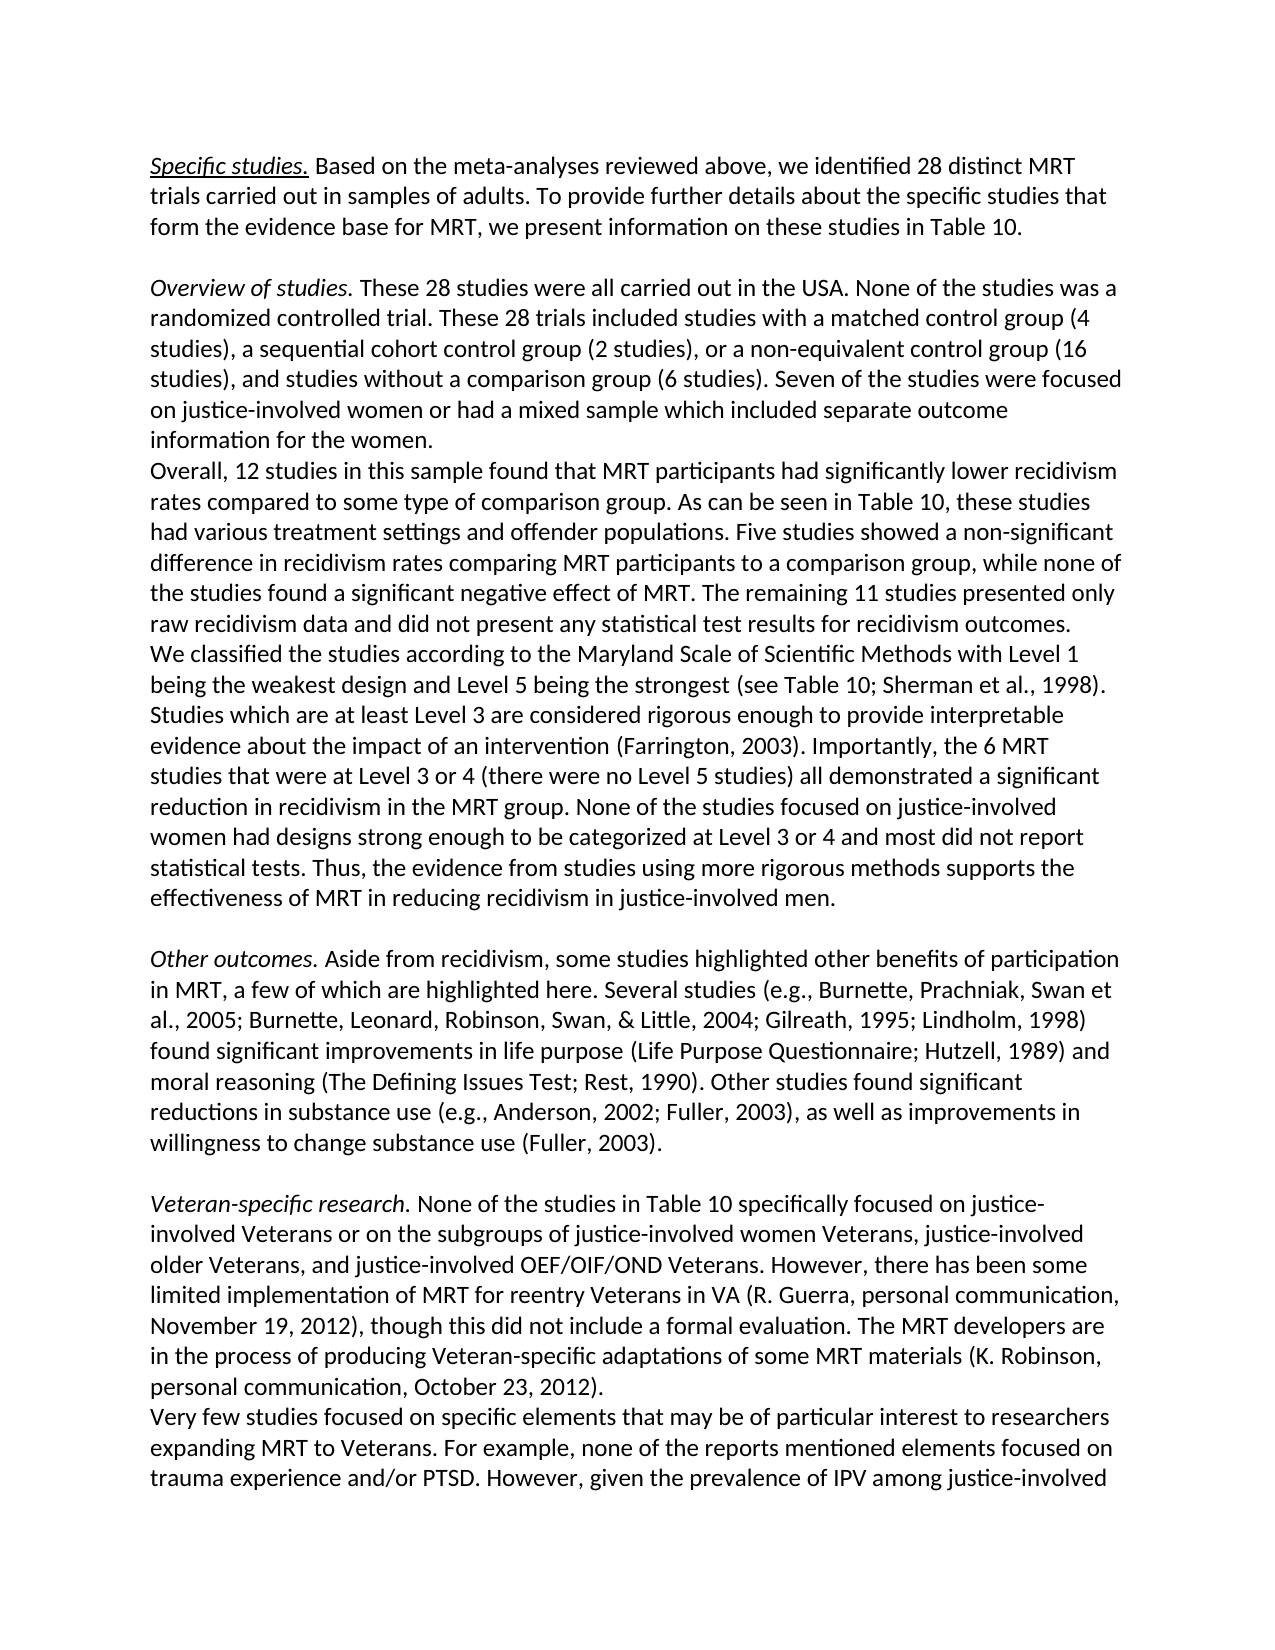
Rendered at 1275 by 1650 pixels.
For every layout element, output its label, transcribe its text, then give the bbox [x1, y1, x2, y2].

text Overall, 12 studies in this sample found that MRT participants had significantly lower recidivism rates compared to some type of comparison group. As can be seen in Table 10, these studies had various treatment settings and offender populations. Five studies showed a non-significant difference in recidivism rates comparing MRT participants to a comparison group, while none of the studies found a significant negative effect of MRT. The remaining 11 studies presented only raw recidivism data and did not present any statistical test results for recidivism outcomes. [150, 455, 1125, 638]
text Veteran-specific research. None of the studies in Table 10 specifically focused on justice-involved Veterans or on the subgroups of justice-involved women Veterans, justice-involved older Veterans, and justice-involved OEF/OIF/OND Veterans. However, there has been some limited implementation of MRT for reentry Veterans in VA (R. Guerra, personal communication, November 19, 2012), though this did not include a formal evaluation. The MRT developers are in the process of producing Veteran-specific adaptations of some MRT materials (K. Robinson, personal communication, October 23, 2012). [150, 1188, 1125, 1401]
text Specific studies. Based on the meta-analyses reviewed above, we identified 28 distinct MRT trials carried out in samples of adults. To provide further details about the specific studies that form the evidence base for MRT, we present information on these studies in Table 10. [150, 150, 1125, 242]
text Overview of studies. These 28 studies were all carried out in the USA. None of the studies was a randomized controlled trial. These 28 trials included studies with a matched control group (4 studies), a sequential cohort control group (2 studies), or a non-equivalent control group (16 studies), and studies without a comparison group (6 studies). Seven of the studies were focused on justice-involved women or had a mixed sample which included separate outcome information for the women. [150, 272, 1125, 455]
text Other outcomes. Aside from recidivism, some studies highlighted other benefits of participation in MRT, a few of which are highlighted here. Several studies (e.g., Burnette, Prachniak, Swan et al., 2005; Burnette, Leonard, Robinson, Swan, & Little, 2004; Gilreath, 1995; Lindholm, 1998) found significant improvements in life purpose (Life Purpose Questionnaire; Hutzell, 1989) and moral reasoning (The Defining Issues Test; Rest, 1990). Other studies found significant reductions in substance use (e.g., Anderson, 2002; Fuller, 2003), as well as improvements in willingness to change substance use (Fuller, 2003). [150, 943, 1125, 1157]
text We classified the studies according to the Maryland Scale of Scientific Methods with Level 1 being the weakest design and Level 5 being the strongest (see Table 10; Sherman et al., 1998). Studies which are at least Level 3 are considered rigorous enough to provide interpretable evidence about the impact of an intervention (Farrington, 2003). Importantly, the 6 MRT studies that were at Level 3 or 4 (there were no Level 5 studies) all demonstrated a significant reduction in recidivism in the MRT group. None of the studies focused on justice-involved women had designs strong enough to be categorized at Level 3 or 4 and most did not report statistical tests. Thus, the evidence from studies using more rigorous methods supports the effectiveness of MRT in reducing recidivism in justice-involved men. [150, 638, 1125, 913]
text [150, 1401, 1125, 1493]
